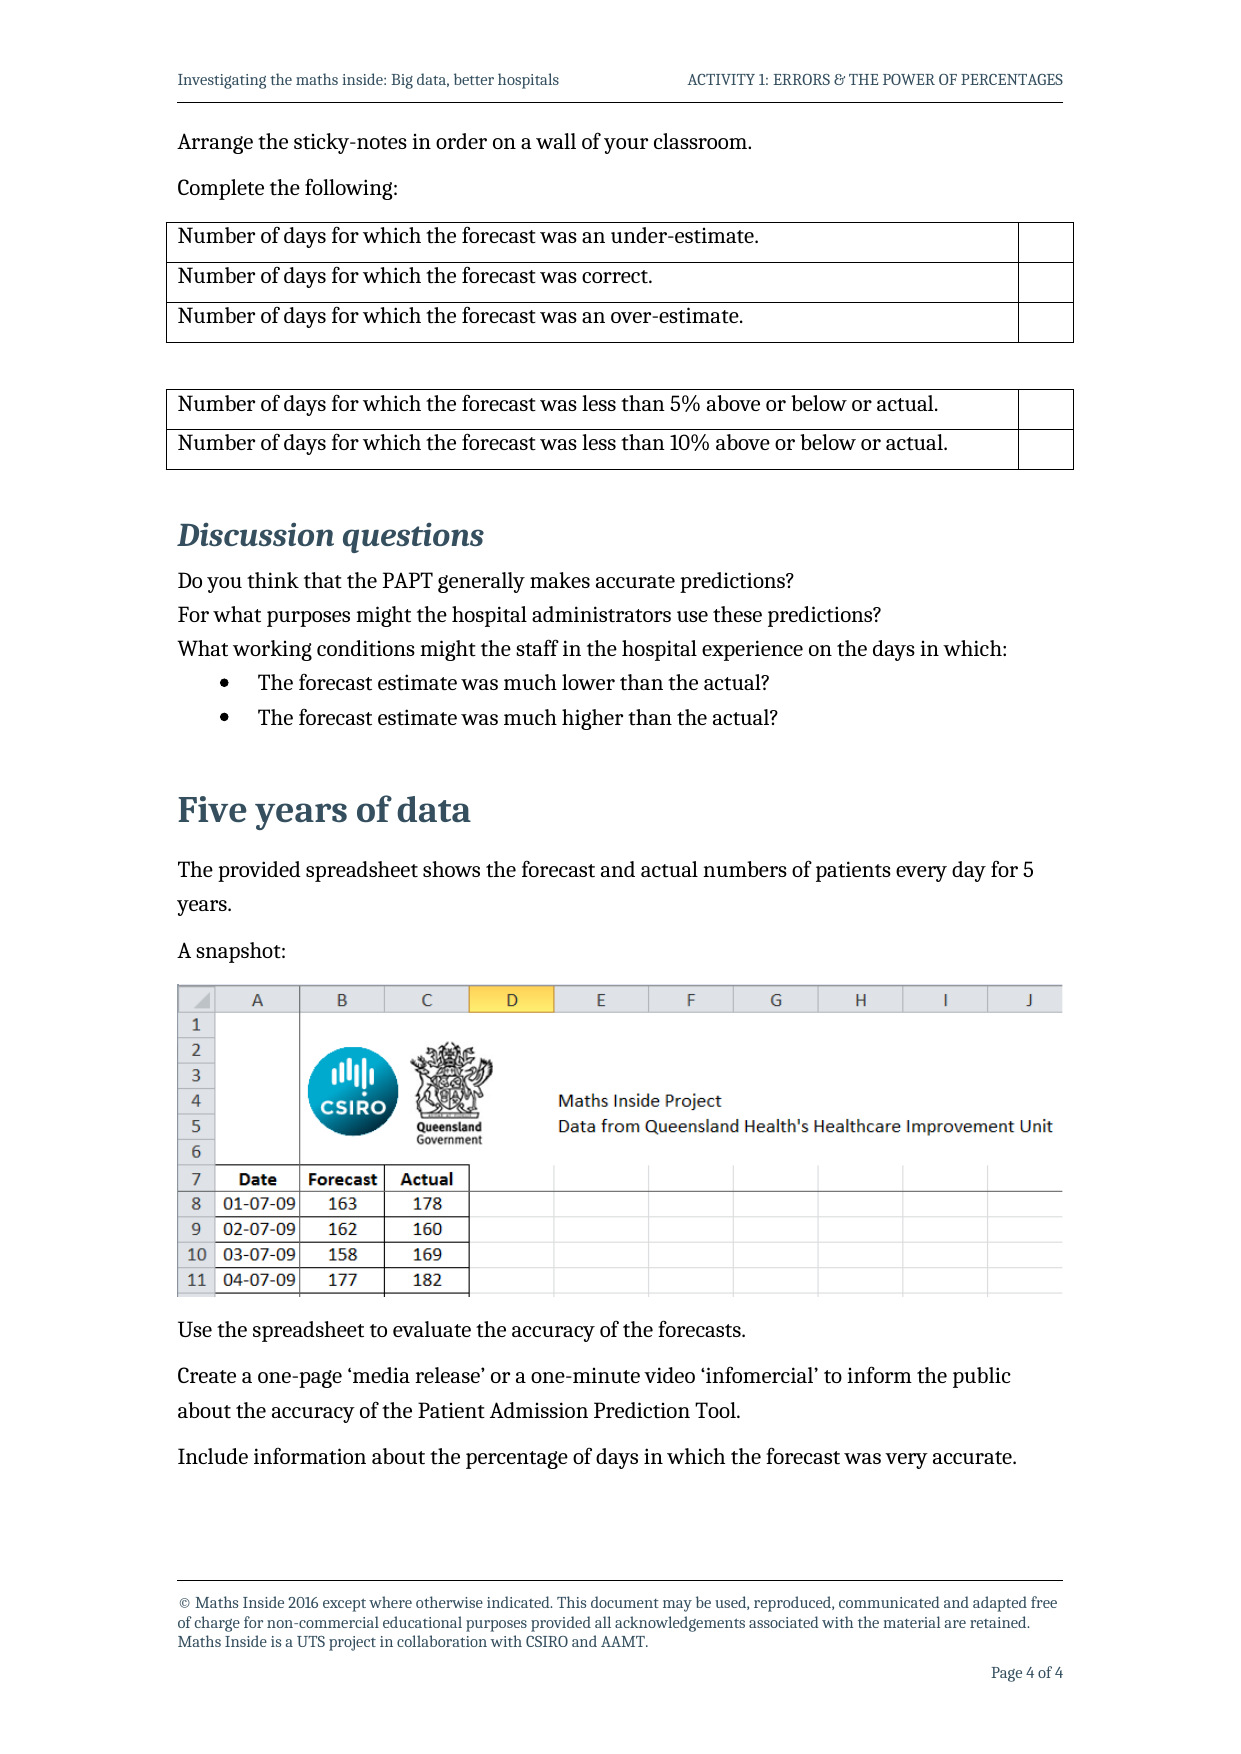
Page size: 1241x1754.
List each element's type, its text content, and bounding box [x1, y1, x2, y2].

text Do you think that the PAPT generally makes accurate predictions? [177, 568, 1063, 594]
text What working conditions might the staff in the hospital experience on the days in which: [177, 636, 1063, 662]
text Complete the following: [177, 175, 1063, 202]
text Include information about the percentage of days in which the forecast was very accurate. [177, 1444, 1063, 1471]
list The forecast estimate was much lower than the actual? [220, 670, 1063, 696]
text Use the spreadsheet to evaluate the accuracy of the forecasts. [177, 1317, 1063, 1343]
table_cell Number of days for which the forecast was an over-estimate. [167, 303, 1018, 342]
picture [177, 984, 1063, 1297]
text A snapshot: [177, 937, 1063, 964]
table_header Number of days for which the forecast was less than 5% above or below or actual. [167, 390, 1018, 429]
text For what purposes might the hospital administrators use these predictions? [177, 602, 1063, 628]
table_cell [1019, 263, 1073, 302]
table_cell Number of days for which the forecast was less than 10% above or below or actual. [167, 430, 1018, 469]
text Create a one-page ‘media release’ or a one-minute video ‘infomercial’ to inform the public about the accuracy of the Patient Admission Prediction Tool. [177, 1363, 1063, 1424]
table_cell Number of days for which the forecast was correct. [167, 263, 1018, 302]
table_header [1019, 223, 1073, 262]
list The forecast estimate was much higher than the actual? [220, 704, 1063, 731]
text Arrange the sticky-notes in order on a wall of your classroom. [177, 128, 1063, 155]
table_cell [1019, 430, 1073, 469]
table_header Number of days for which the forecast was an under-estimate. [167, 223, 1018, 262]
subtitle Five years of data [177, 788, 1063, 832]
table_header [1019, 390, 1073, 429]
subtitle Discussion questions [177, 517, 1063, 555]
table_cell [1019, 303, 1073, 342]
text The provided spreadsheet shows the forecast and actual numbers of patients every day for 5 years. [177, 857, 1063, 917]
